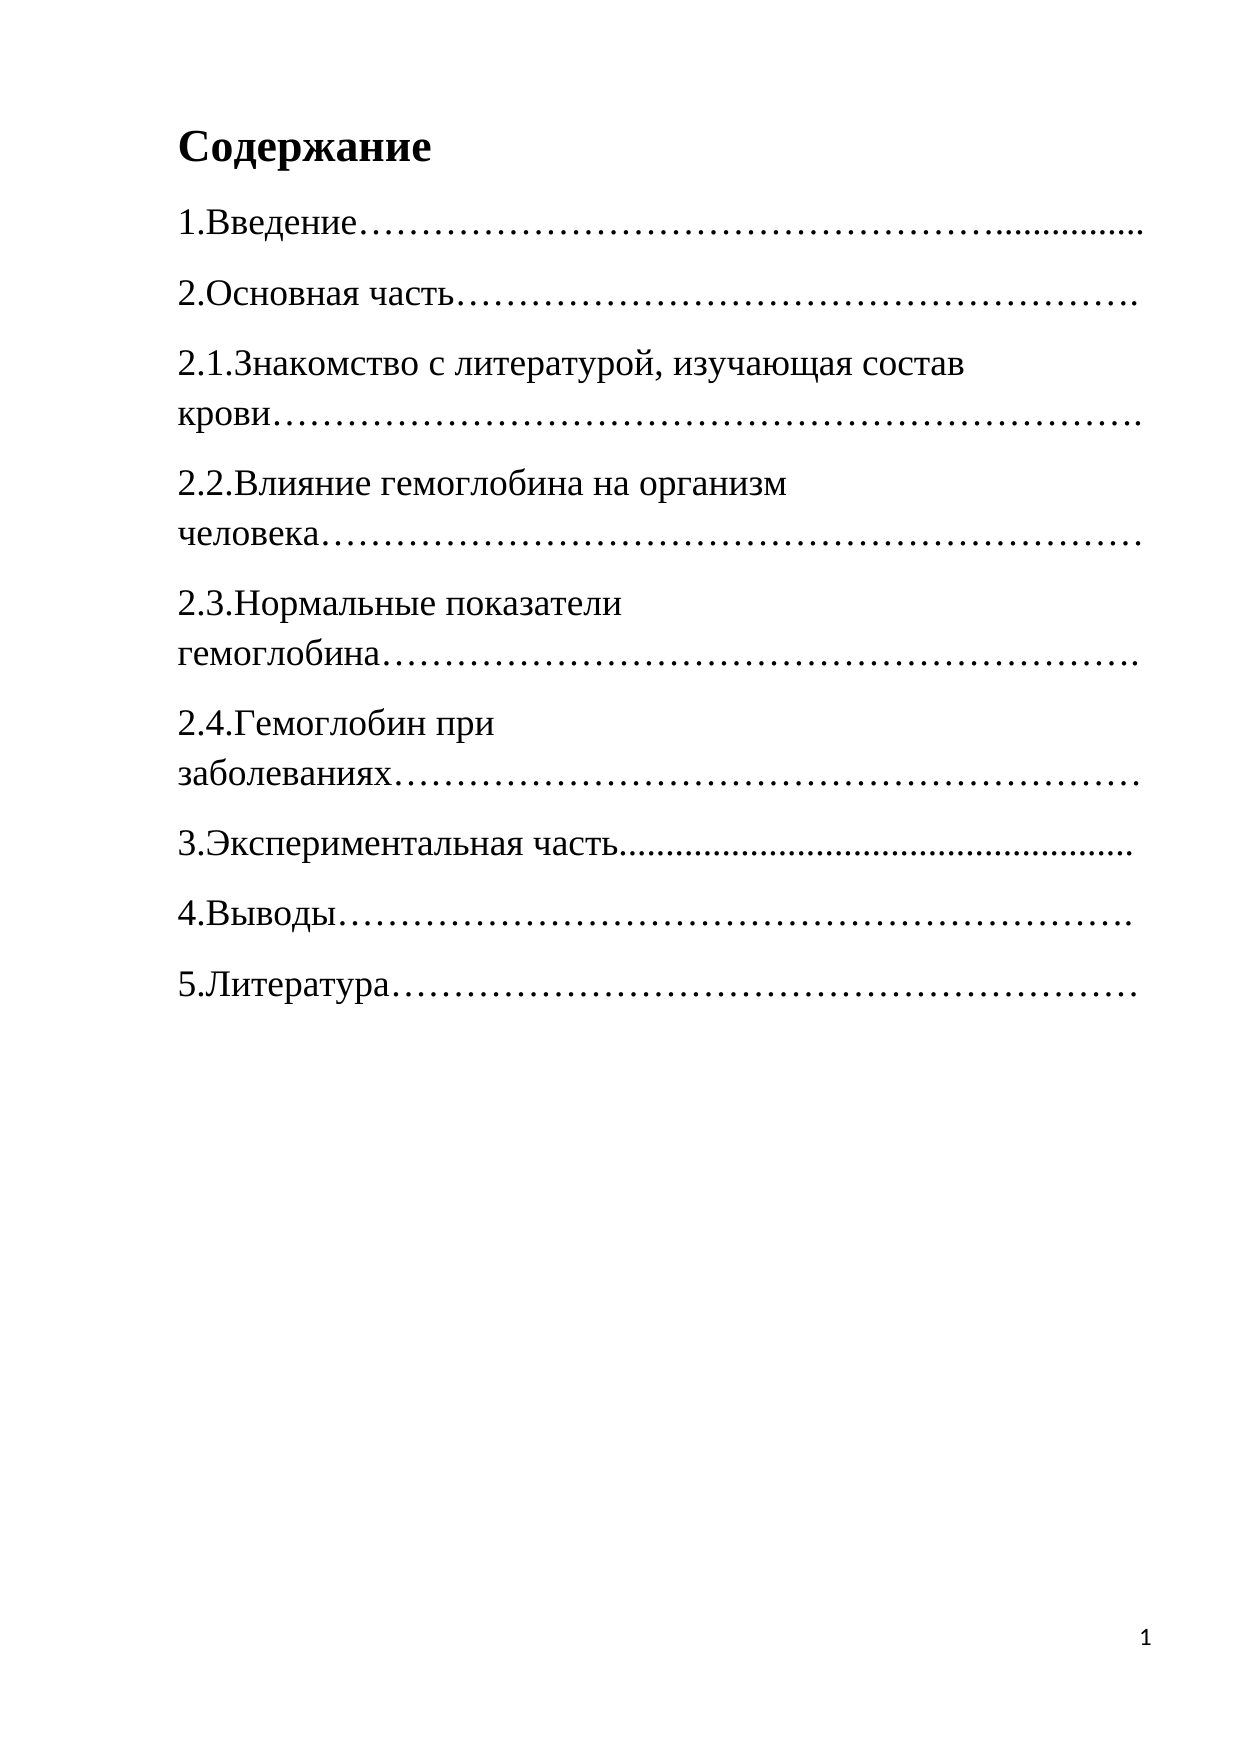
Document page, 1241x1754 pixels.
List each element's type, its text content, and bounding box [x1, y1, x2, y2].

text 3.Экспериментальная часть....................................................... [177, 820, 1152, 863]
text 2.Основная часть………………………………………………. [177, 270, 1152, 313]
text 2.2.Влияние гемоглобина на организм человека………………………………………………………… [177, 460, 1152, 553]
text 2.1.Знакомство с литературой, изучающая состав крови……………………………………………………………. [177, 340, 1152, 433]
text 2.3.Нормальные показатели гемоглобина……………………………………………………. [177, 580, 1152, 673]
text 1.Введение……………………………………………................ [177, 199, 1152, 243]
text 5.Литература…………………………………………………… [177, 961, 1152, 1004]
text 4.Выводы………………………………………………………. [177, 891, 1152, 934]
text Содержание [177, 118, 1152, 171]
text 2.4.Гемоглобин при заболеваниях…………………………………………………… [177, 700, 1152, 793]
